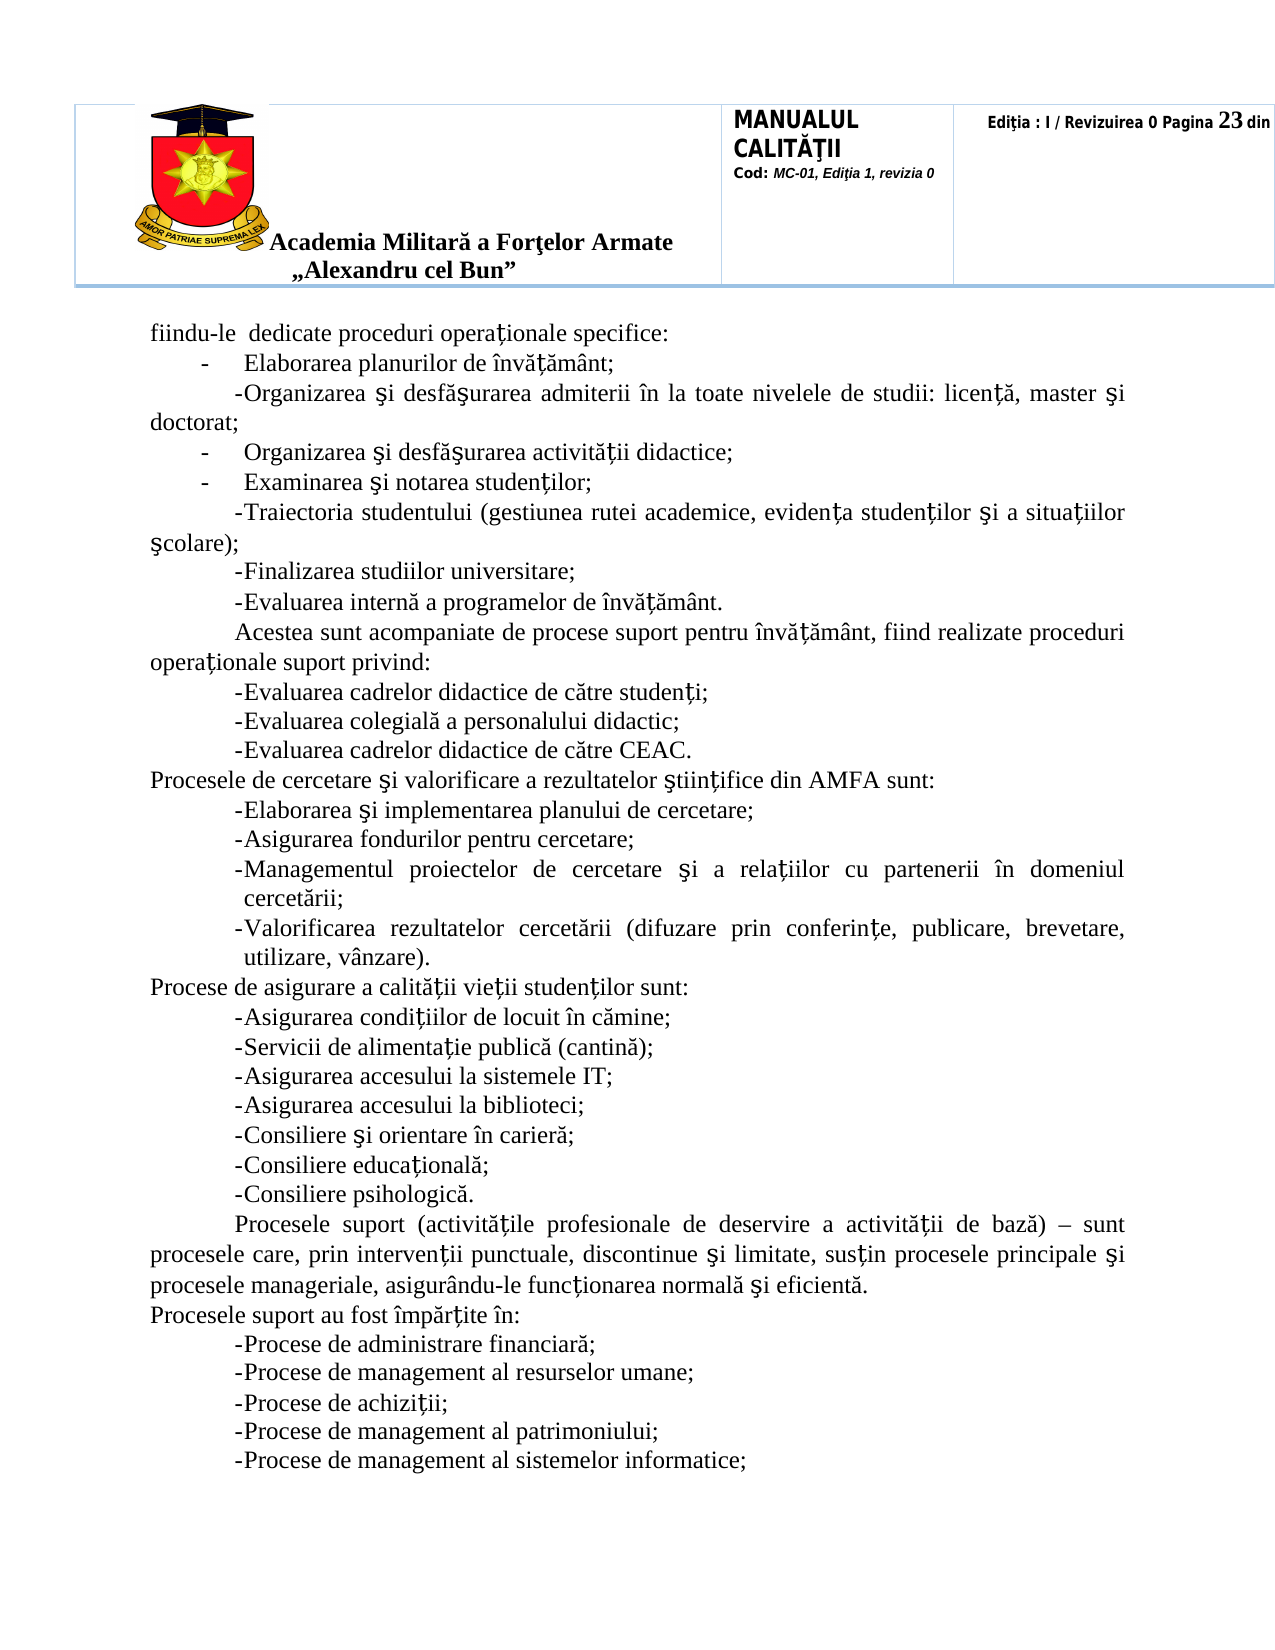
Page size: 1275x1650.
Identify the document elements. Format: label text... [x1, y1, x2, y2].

picture [134, 104, 269, 251]
list Procese de achiziții; [234, 1386, 1125, 1416]
list Procese de management al patrimoniului; [234, 1416, 1125, 1445]
list Valorificarea rezultatelor cercetării (difuzare prin conferințe, publicare, brevetare, utilizare, vânzare). [234, 912, 1125, 971]
text Acestea sunt acompaniate de procese suport pentru învățământ, fiind realizate proceduri operaționale suport privind: [150, 615, 1125, 676]
list Evaluarea cadrelor didactice de către CEAC. [234, 735, 1125, 763]
list Servicii de alimentație publică (cantină); [234, 1031, 1125, 1061]
text Procesele suport (activitățile profesionale de deservire a activității de bază) – sunt procesele care, prin intervenții punctuale, discontinue şi limitate, susțin procesele principale şi procesele manageriale, asigurându-le funcționarea normală şi eficientă. [150, 1208, 1125, 1298]
list Finalizarea studiilor universitare; [225, 556, 1125, 585]
list Consiliere psihologică. [234, 1179, 1125, 1208]
list Evaluarea internă a programelor de învățământ. [225, 585, 1125, 615]
list Elaborarea şi implementarea planului de cercetare; [234, 794, 1125, 824]
list Asigurarea accesului la biblioteci; [234, 1090, 1125, 1119]
list Evaluarea cadrelor didactice de către studenți; [234, 676, 1125, 706]
list Consiliere educațională; [234, 1149, 1125, 1179]
list Managementul proiectelor de cercetare şi a relațiilor cu partenerii în domeniul cercetării; [234, 853, 1125, 912]
list Procese de management al resurselor umane; [234, 1357, 1125, 1386]
list Procese de administrare financiară; [234, 1329, 1125, 1357]
list Asigurarea fondurilor pentru cercetare; [234, 824, 1125, 853]
list Organizarea şi desfăşurarea activității didactice; [172, 436, 1125, 466]
text Procesul de învăţământ este delimitat în mai multe componente procesuale, acestora fiindu-le dedicate proceduri operaționale specifice: [150, 316, 1125, 346]
list Organizarea şi desfăşurarea admiterii în la toate nivelele de studii: licență, master şi doctorat; [150, 377, 1125, 436]
list Examinarea şi notarea studenților; [172, 466, 1125, 496]
list Evaluarea colegială a personalului didactic; [234, 706, 1125, 735]
list Consiliere şi orientare în carieră; [234, 1119, 1125, 1149]
list Procese de management al sistemelor informatice; [234, 1445, 1125, 1474]
text Procesele de cercetare şi valorificare a rezultatelor ştiințifice din AMFA sunt: [150, 763, 1125, 794]
text Procesele suport au fost împărțite în: [150, 1298, 1125, 1329]
list Asigurarea accesului la sistemele IT; [234, 1061, 1125, 1090]
list Asigurarea condițiilor de locuit în cămine; [234, 1001, 1125, 1031]
list Traiectoria studentului (gestiunea rutei academice, evidența studenților şi a situațiilor şcolare); [150, 496, 1125, 556]
list Elaborarea planurilor de învățământ; [172, 346, 1125, 377]
text Procese de asigurare a calității vieții studenților sunt: [150, 971, 1125, 1001]
